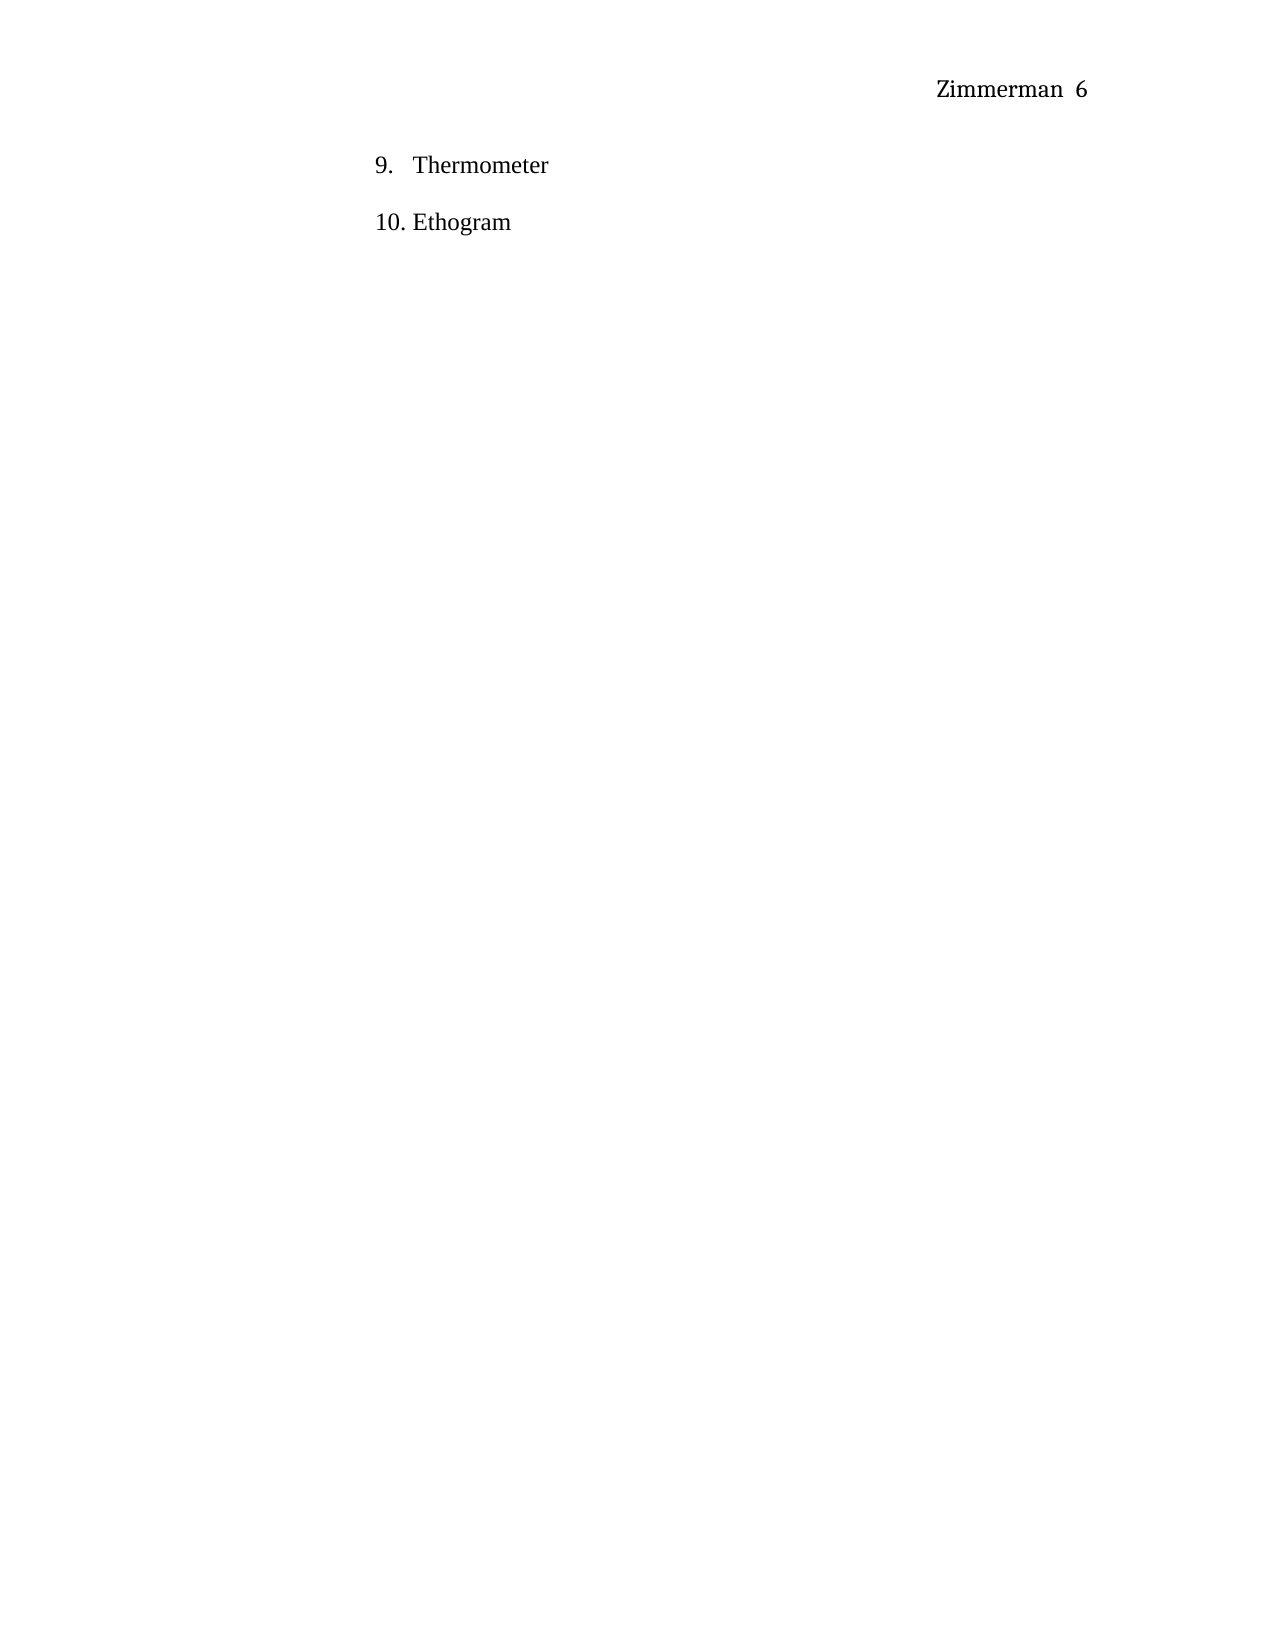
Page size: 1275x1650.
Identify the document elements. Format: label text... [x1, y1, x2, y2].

list Thermometer [375, 150, 1087, 179]
list Ethogram [375, 207, 1087, 236]
